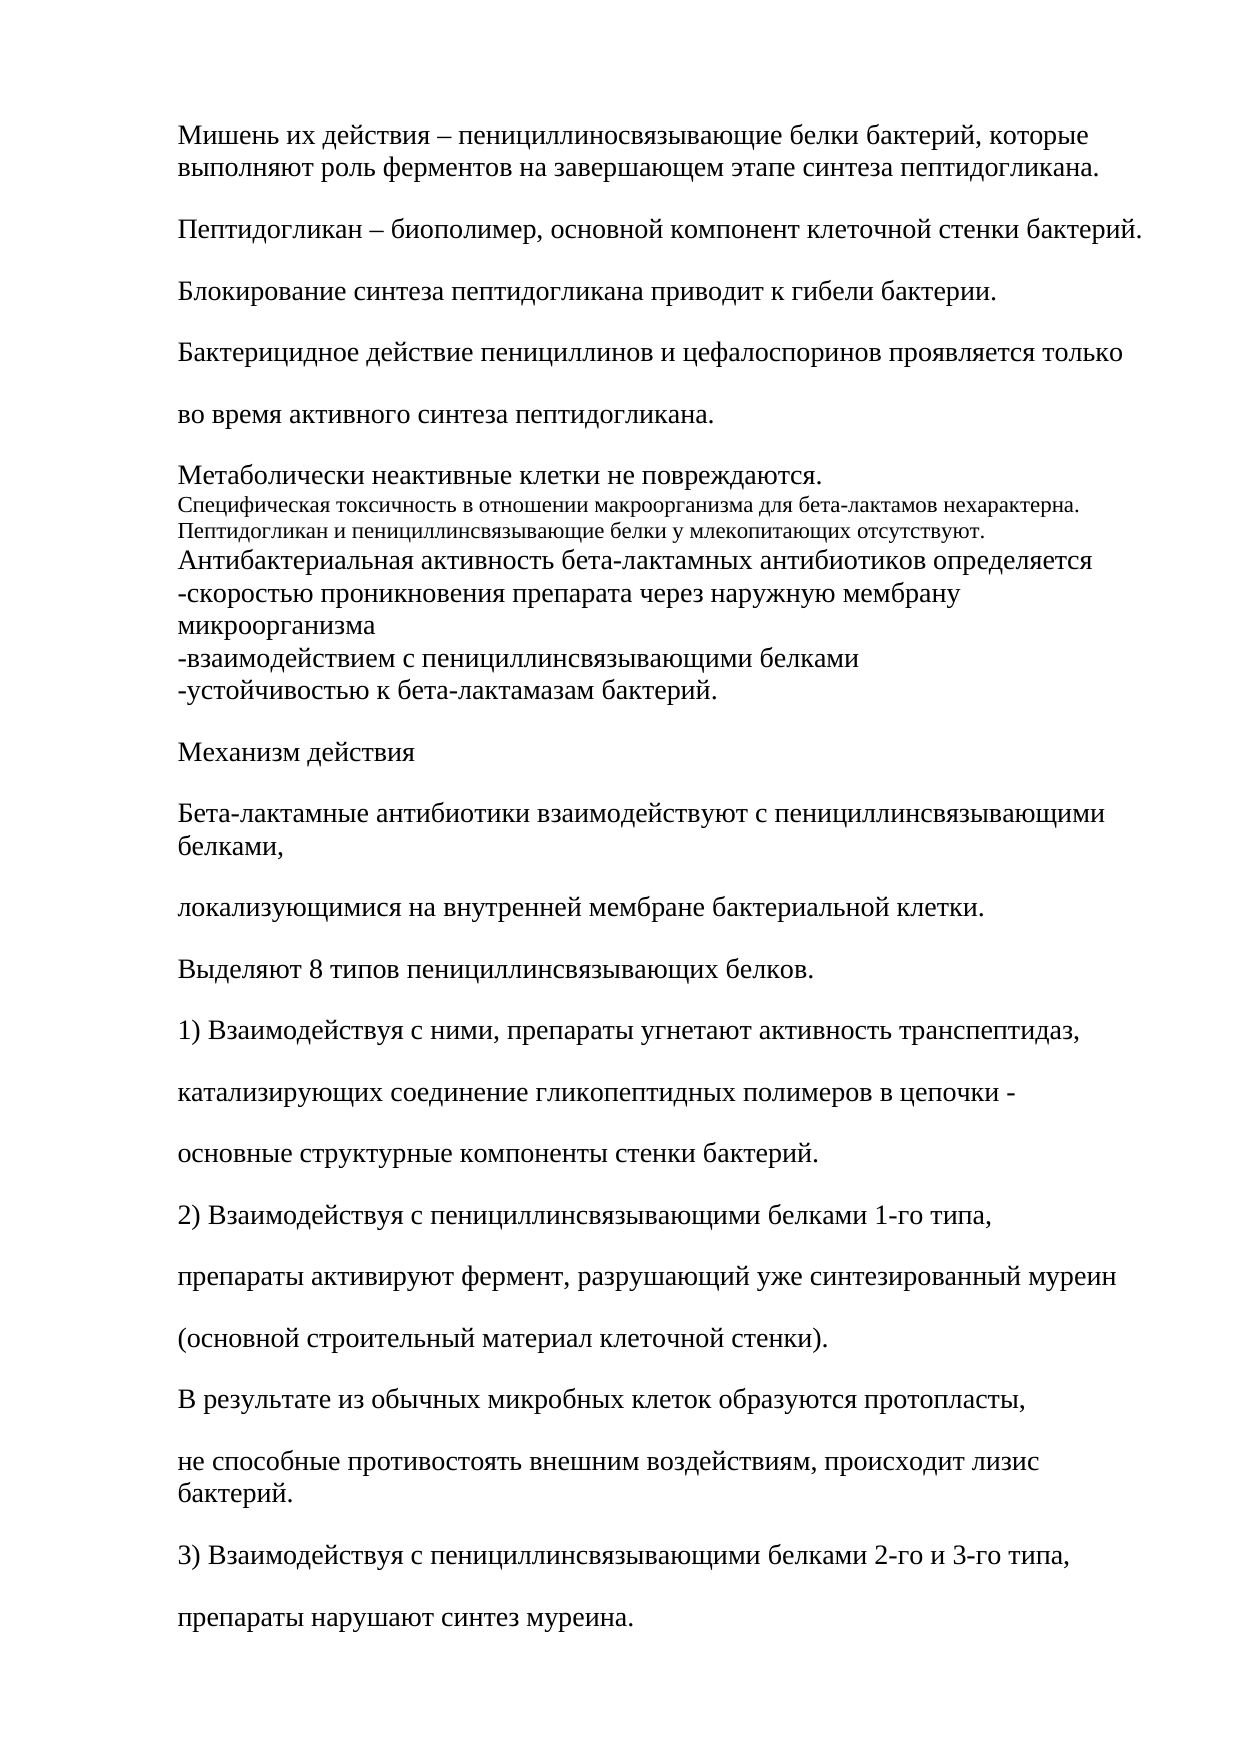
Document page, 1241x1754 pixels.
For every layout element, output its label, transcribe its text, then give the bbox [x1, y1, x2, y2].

text (основной строительный материал клеточной стенки). [177, 1321, 1152, 1353]
text Бактерицидное действие пенициллинов и цефалоспоринов проявляется только [177, 335, 1152, 368]
text 1) Взаимодействуя с ними, препараты угнетают активность транспептидаз, [177, 1013, 1152, 1046]
text препараты активируют фермент, разрушающий уже синтезированный муреин [177, 1259, 1152, 1292]
text Блокирование синтеза пептидогликана приводит к гибели бактерии. [177, 274, 1152, 306]
text препараты нарушают синтез муреина. [177, 1600, 1152, 1632]
text Специфическая токсичность в отношении макроорганизма для бета-лактамов нехарактерна. [177, 491, 1152, 517]
text катализирующих соединение гликопептидных полимеров в цепочки - [177, 1075, 1152, 1107]
text Пептидогликан и пенициллинсвязывающие белки у млекопитающих отсутствуют. [177, 517, 1152, 543]
text Метаболически неактивные клетки не повреждаются. [177, 458, 1152, 491]
text Выделяют 8 типов пенициллинсвязывающих белков. [177, 952, 1152, 984]
text -устойчивостью к бета-лактамазам бактерий. [177, 673, 1152, 705]
text Мишень их действия – пенициллиносвязывающие белки бактерий, которые выполняют роль ферментов на завершающем этапе синтеза пептидогликана. [177, 118, 1152, 183]
text Бета-лактамные антибиотики взаимодействуют с пенициллинсвязывающими белками, [177, 796, 1152, 861]
text основные структурные компоненты стенки бактерий. [177, 1136, 1152, 1169]
text -взаимодействием с пенициллинсвязывающими белками [177, 641, 1152, 673]
text во время активного синтеза пептидогликана. [177, 397, 1152, 429]
text 2) Взаимодействуя с пенициллинсвязывающими белками 1-го типа, [177, 1198, 1152, 1230]
text не способные противостоять внешним воздействиям, происходит лизис бактерий. [177, 1444, 1152, 1509]
text В результате из обычных микробных клеток образуются протопласты, [177, 1383, 1152, 1415]
text Антибактериальная активность бета-лактамных антибиотиков определяется [177, 543, 1152, 576]
text Пептидогликан – биополимер, основной компонент клеточной стенки бактерий. [177, 212, 1152, 244]
text 3) Взаимодействуя с пенициллинсвязывающими белками 2-го и 3-го типа, [177, 1538, 1152, 1571]
text Механизм действия [177, 734, 1152, 767]
text -скоростью проникновения препарата через наружную мембрану микроорганизма [177, 576, 1152, 641]
text локализующимися на внутренней мембране бактериальной клетки. [177, 890, 1152, 922]
